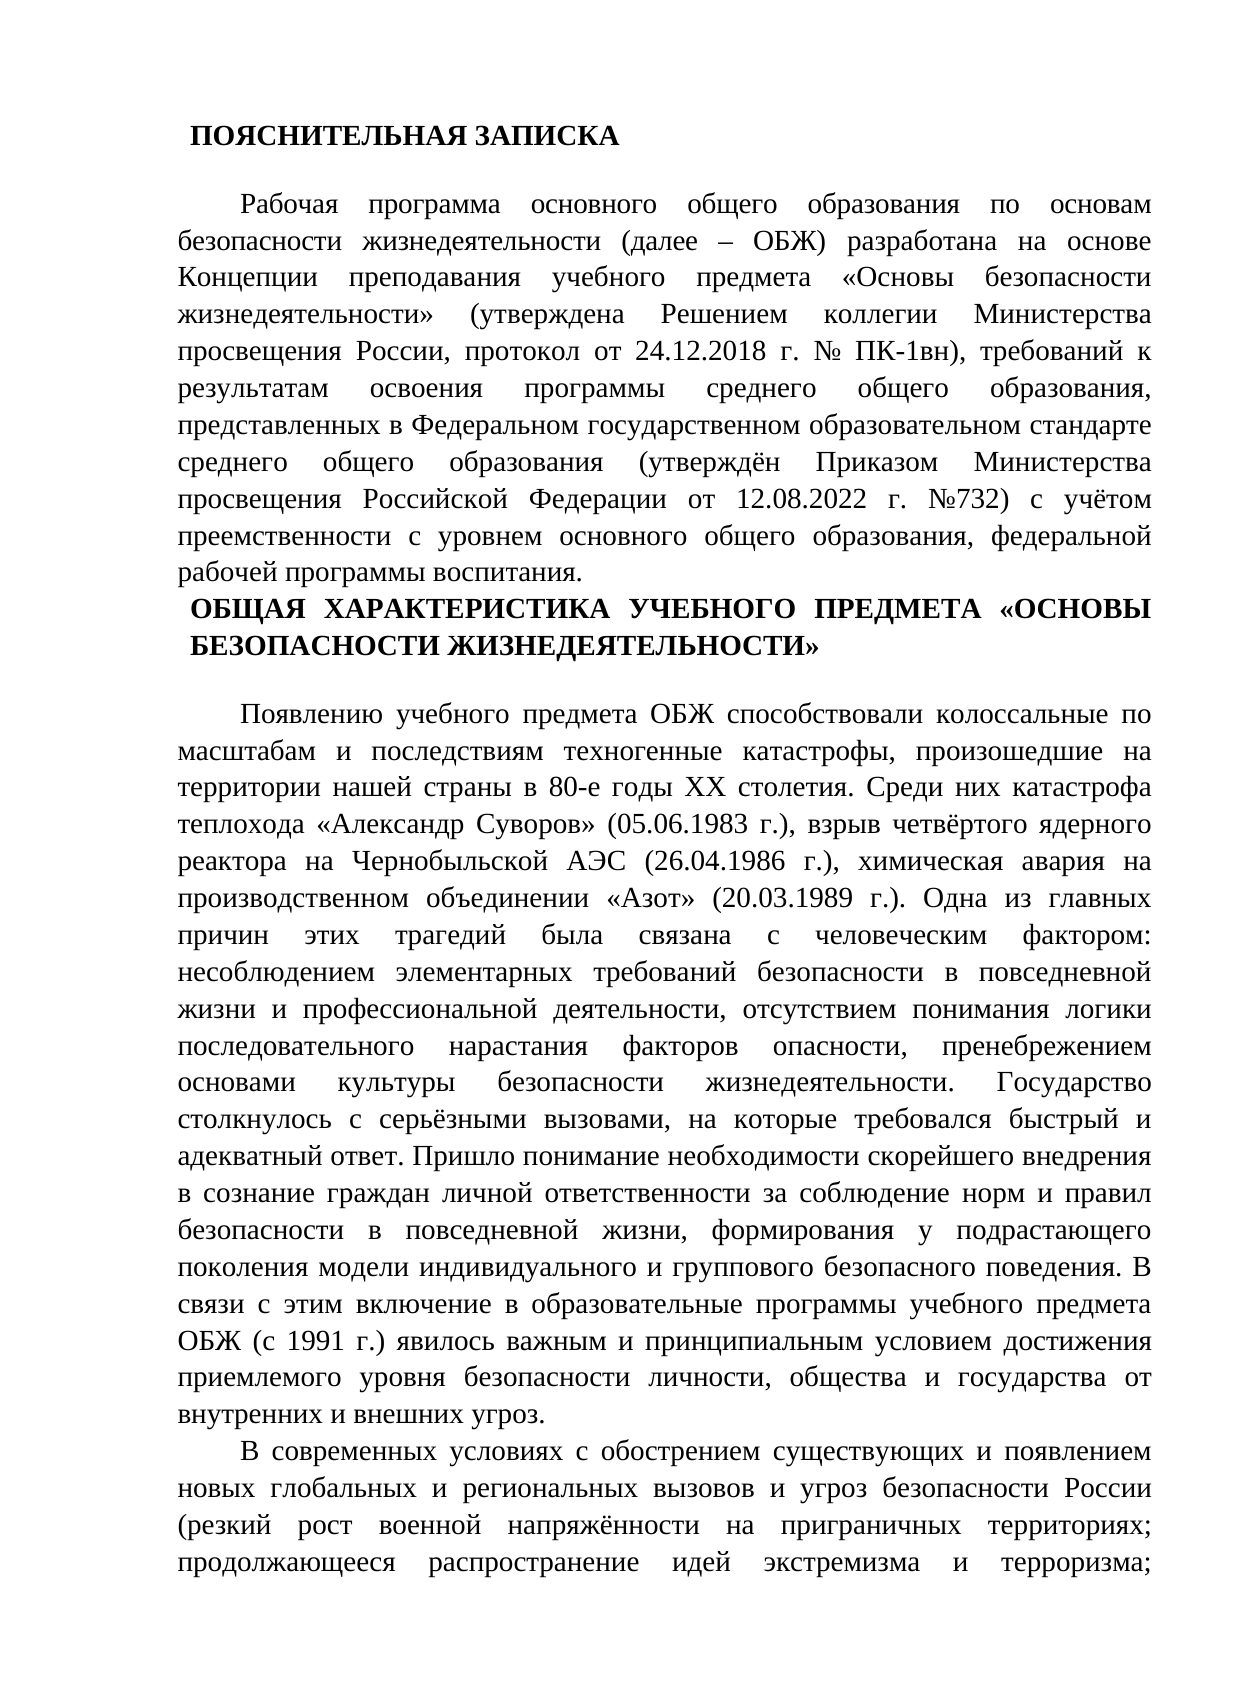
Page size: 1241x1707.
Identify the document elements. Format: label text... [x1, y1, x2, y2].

text ПОЯСНИТЕЛЬНАЯ ЗАПИСКА [190, 118, 1152, 152]
text Рабочая программа основного общего образования по основам безопасности жизнедеятельности (далее – ОБЖ) разработана на основе Концепции преподавания учебного предмета «Основы безопасности жизнедеятельности» (ут­верждена Решением коллегии Министерства просвещения России, протокол от 24.12.2018 г. № ПК-1вн), требований к результатам освоения программы среднего общего образования, представленных в Федеральном государственном образовательном стандарте среднего общего образования (утверждён Приказом Министерства просвещения Российской Федерации от 12.08.2022 г. №732) с учётом преемственности с уровнем основного общего образования, федеральной рабочей программы воспитания. [177, 186, 1152, 588]
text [177, 1433, 1152, 1577]
text ОБЩАЯ ХАРАКТЕРИСТИКА УЧЕБНОГО ПРЕДМЕТА «ОСНОВЫ БЕЗОПАСНОСТИ ЖИЗНЕДЕЯТЕЛЬНОСТИ» [190, 591, 1152, 662]
text Появлению учебного предмета ОБЖ способствовали колоссальные по масштабам и последствиям техногенные катастрофы, произошедшие на территории нашей страны в 80-е годы XX столетия. Среди них катастрофа теплохода «Александр Суворов» (05.06.1983 г.), взрыв четвёртого ядерного реактора на Чернобыльской АЭС (26.04.1986 г.), химическая авария на производственном объединении «Азот» (20.03.1989 г.). Одна из главных причин этих трагедий была связана с человеческим фактором: несоблюдением элементарных требований безопасности в повседневной жизни и профессиональной деятельности, отсутствием понимания логики последовательного нарастания факторов опасности, пренебрежением основами культуры безопасности жизнедеятельности. Государство столкнулось с серьёзными вызовами, на которые требовался быстрый и адекватный ответ. Пришло понимание необходимости скорейшего внедрения в сознание граждан личной ответственности за соблюдение норм и правил безопасности в повседневной жизни, формирования у подрастающего поколения модели индивидуального и группового безопасного поведения. В связи с этим включение в образовательные программы учебного предмета ОБЖ (с 1991 г.) явилось важным и принципиальным условием достижения приемлемого уровня безопасности личности, общества и государства от внутренних и внешних угроз. [177, 696, 1152, 1430]
